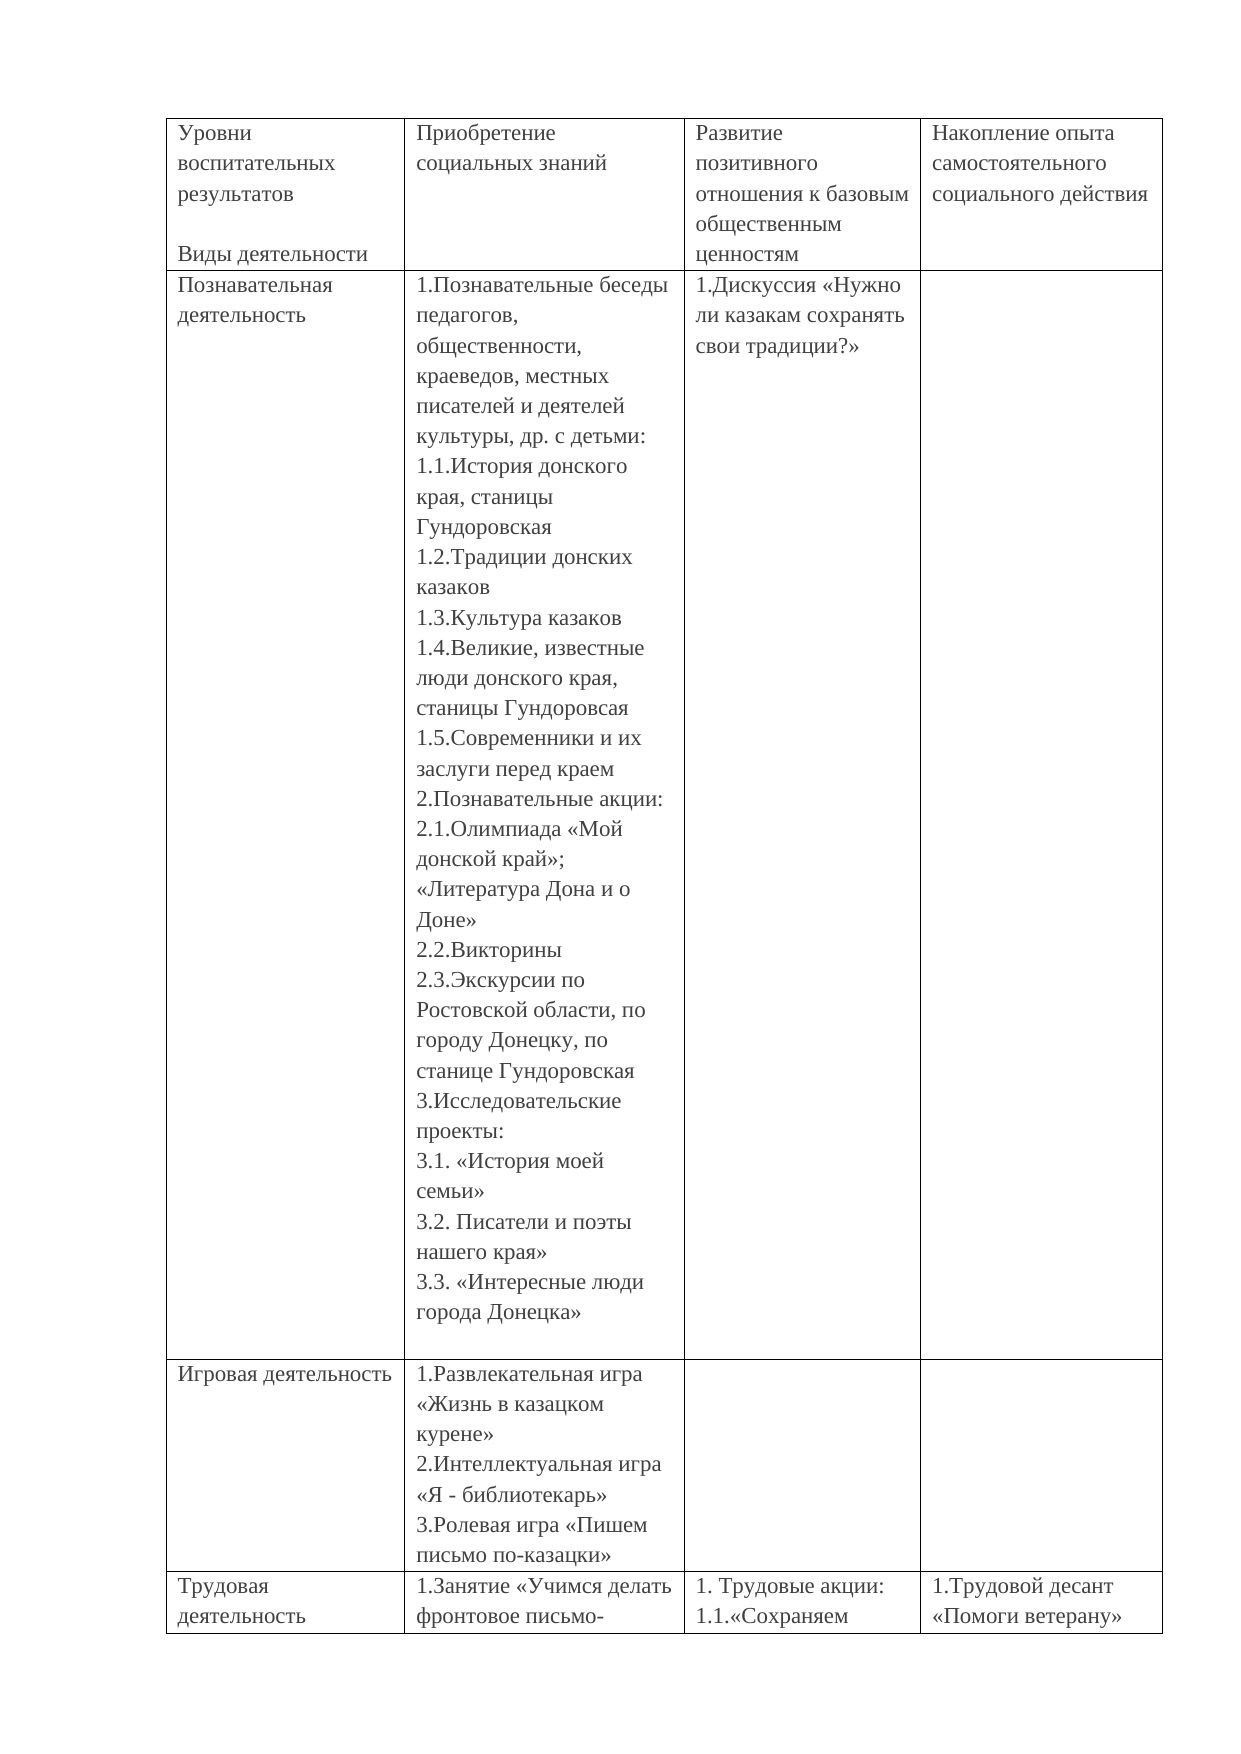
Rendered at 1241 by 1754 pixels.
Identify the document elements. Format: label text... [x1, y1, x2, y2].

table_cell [685, 1572, 920, 1633]
table_cell Познавательная деятельность [167, 271, 404, 1359]
table_header Накопление опыта самостоятельного социального действия [921, 119, 1162, 270]
table_cell 1.Развлекательная игра «Жизнь в казацком курене» 2.Интеллектуальная игра «Я - библиотекарь» 3.Ролевая игра «Пишем письмо по-казацки» [405, 1360, 684, 1571]
table_cell 1.Дискуссия «Нужно ли казакам сохранять свои традиции?» [685, 271, 920, 1359]
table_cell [167, 1572, 404, 1633]
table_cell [921, 1572, 1162, 1633]
table_cell 1.Познавательные беседы педагогов, общественности, краеведов, местных писателей и деятелей культуры, др. с детьми: 1.1.История донского края, станицы Гундоровская 1.2.Традиции донских казаков 1.3.Культура казаков 1.4.Великие, известные люди донского края, станицы Гундоровсая 1.5.Современники и их заслуги перед краем 2.Познавательные акции: 2.1.Олимпиада «Мой донской край»; «Литература Дона и о Доне» 2.2.Викторины 2.3.Экскурсии по Ростовской области, по городу Донецку, по станице Гундоровская 3.Исследовательские проекты: 3.1. «История моей семьи» 3.2. Писатели и поэты нашего края» 3.3. «Интересные люди города Донецка» [405, 271, 684, 1359]
table_cell [921, 1360, 1162, 1571]
table_cell [685, 1360, 920, 1571]
table_header Уровни воспитательных результатов Виды деятельности [167, 119, 404, 270]
table_header Развитие позитивного отношения к базовым общественным ценностям [685, 119, 920, 270]
table_header Приобретение социальных знаний [405, 119, 684, 270]
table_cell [405, 1572, 684, 1633]
table_cell Игровая деятельность [167, 1360, 404, 1571]
table_cell [921, 271, 1162, 1359]
